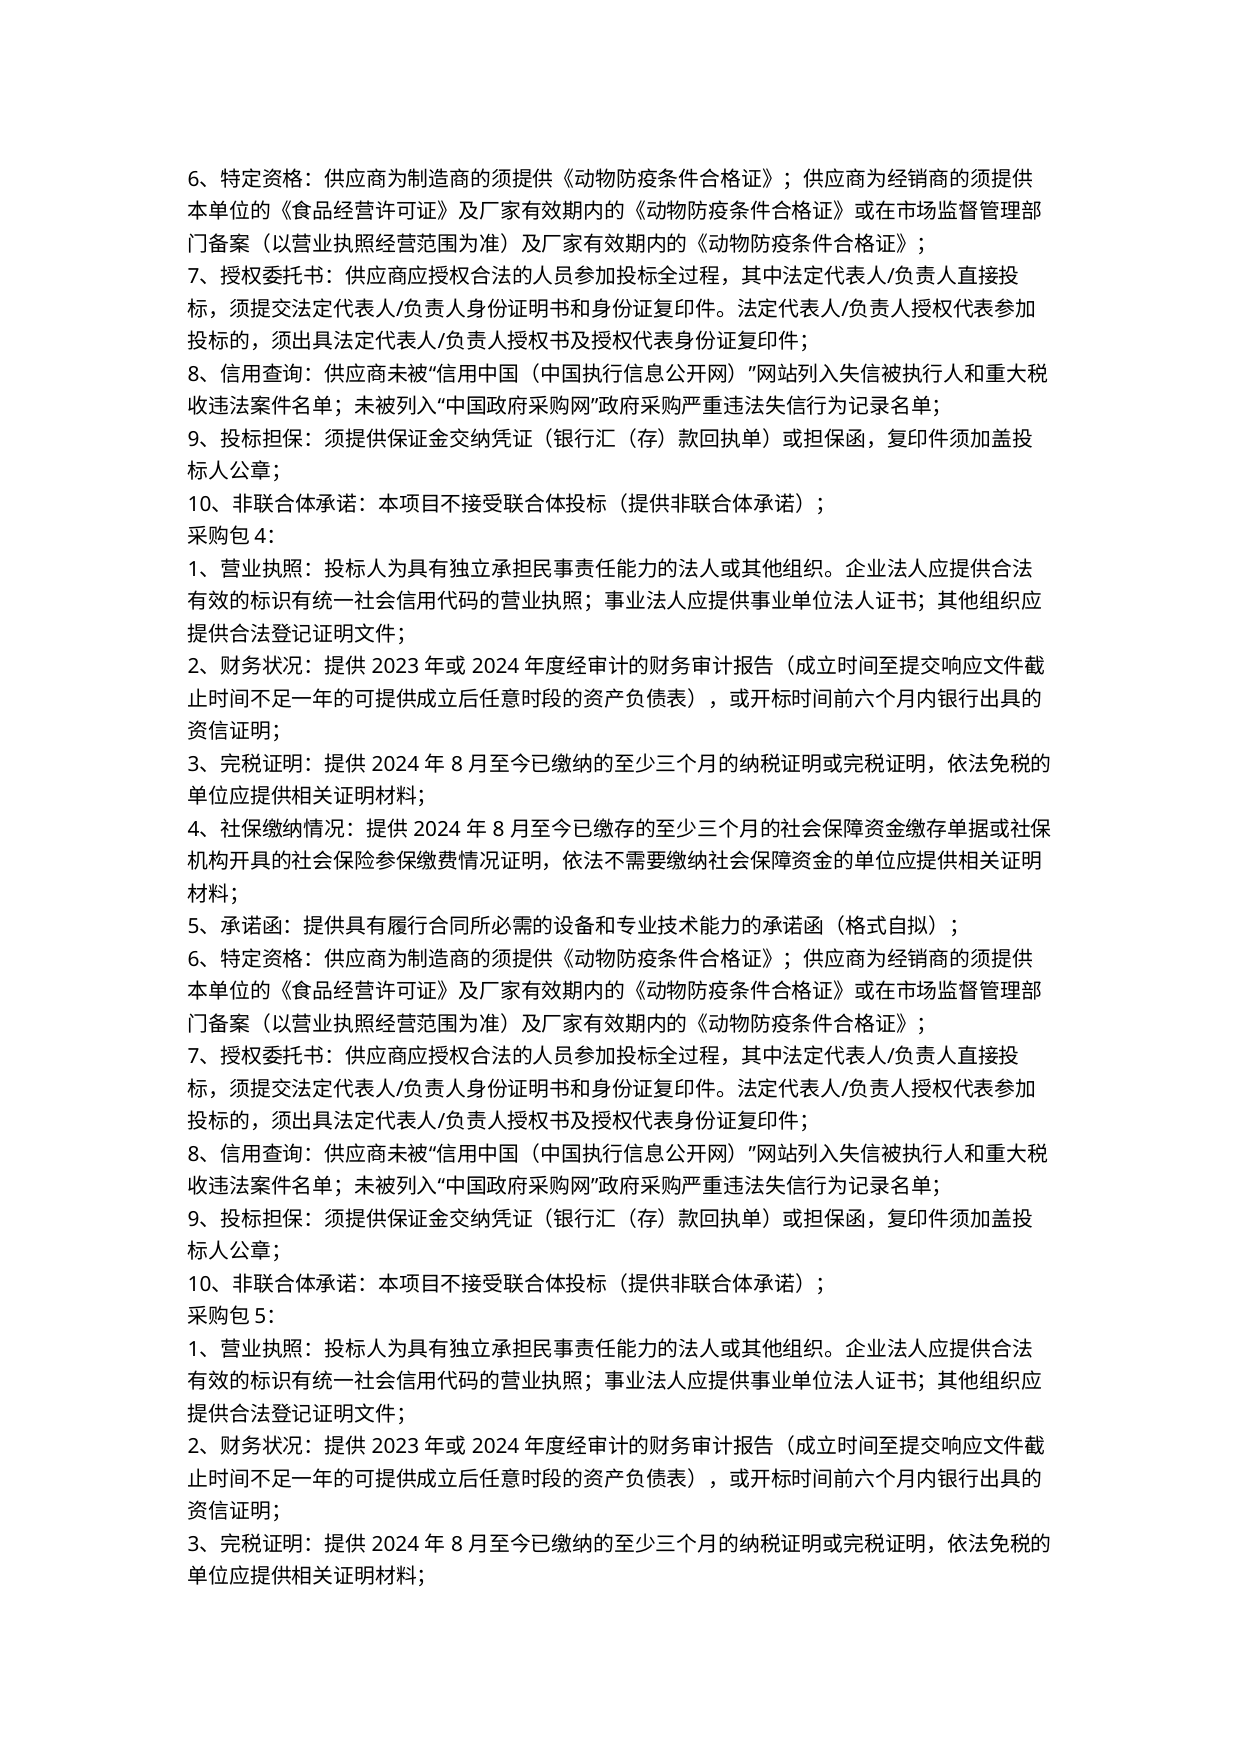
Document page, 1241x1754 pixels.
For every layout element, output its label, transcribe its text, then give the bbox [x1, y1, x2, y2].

text 10、非联合体承诺：本项目不接受联合体投标（提供非联合体承诺）； [187, 1267, 1053, 1299]
text 3、完税证明：提供 2024 年 8 月至今已缴纳的至少三个月的纳税证明或完税证明，依法免税的单位应提供相关证明材料； [187, 1527, 1053, 1592]
text 5、承诺函：提供具有履行合同所必需的设备和专业技术能力的承诺函（格式自拟）； [187, 909, 1053, 942]
text 2、财务状况：提供 2023 年或 2024 年度经审计的财务审计报告（成立时间至提交响应文件截止时间不足一年的可提供成立后任意时段的资产负债表），或开标时间前六个月内银行出具的资信证明； [187, 649, 1053, 747]
text 8、信用查询：供应商未被“信用中国（中国执行信息公开网）”网站列入失信被执行人和重大税收违法案件名单；未被列入“中国政府采购网”政府采购严重违法失信行为记录名单； [187, 357, 1053, 422]
text 3、完税证明：提供 2024 年 8 月至今已缴纳的至少三个月的纳税证明或完税证明，依法免税的单位应提供相关证明材料； [187, 747, 1053, 812]
text 9、投标担保：须提供保证金交纳凭证（银行汇（存）款回执单）或担保函，复印件须加盖投标人公章； [187, 422, 1053, 487]
text 6、特定资格：供应商为制造商的须提供《动物防疫条件合格证》；供应商为经销商的须提供本单位的《食品经营许可证》及厂家有效期内的《动物防疫条件合格证》或在市场监督管理部门备案（以营业执照经营范围为准）及厂家有效期内的《动物防疫条件合格证》； [187, 942, 1053, 1039]
text 8、信用查询：供应商未被“信用中国（中国执行信息公开网）”网站列入失信被执行人和重大税收违法案件名单；未被列入“中国政府采购网”政府采购严重违法失信行为记录名单； [187, 1137, 1053, 1202]
text 9、投标担保：须提供保证金交纳凭证（银行汇（存）款回执单）或担保函，复印件须加盖投标人公章； [187, 1202, 1053, 1267]
text 采购包4： [187, 519, 1053, 552]
text 2、财务状况：提供 2023 年或 2024 年度经审计的财务审计报告（成立时间至提交响应文件截止时间不足一年的可提供成立后任意时段的资产负债表），或开标时间前六个月内银行出具的资信证明； [187, 1429, 1053, 1527]
text 4、社保缴纳情况：提供 2024 年 8 月至今已缴存的至少三个月的社会保障资金缴存单据或社保机构开具的社会保险参保缴费情况证明，依法不需要缴纳社会保障资金的单位应提供相关证明材料； [187, 812, 1053, 909]
text 7、授权委托书：供应商应授权合法的人员参加投标全过程，其中法定代表人/负责人直接投标，须提交法定代表人/负责人身份证明书和身份证复印件。法定代表人/负责人授权代表参加投标的，须出具法定代表人/负责人授权书及授权代表身份证复印件； [187, 259, 1053, 357]
text 6、特定资格：供应商为制造商的须提供《动物防疫条件合格证》；供应商为经销商的须提供本单位的《食品经营许可证》及厂家有效期内的《动物防疫条件合格证》或在市场监督管理部门备案（以营业执照经营范围为准）及厂家有效期内的《动物防疫条件合格证》； [187, 162, 1053, 259]
text 10、非联合体承诺：本项目不接受联合体投标（提供非联合体承诺）； [187, 487, 1053, 519]
text 1、营业执照：投标人为具有独立承担民事责任能力的法人或其他组织。企业法人应提供合法有效的标识有统一社会信用代码的营业执照；事业法人应提供事业单位法人证书；其他组织应提供合法登记证明文件； [187, 1332, 1053, 1429]
text 1、营业执照：投标人为具有独立承担民事责任能力的法人或其他组织。企业法人应提供合法有效的标识有统一社会信用代码的营业执照；事业法人应提供事业单位法人证书；其他组织应提供合法登记证明文件； [187, 552, 1053, 649]
text 采购包5： [187, 1299, 1053, 1332]
text 7、授权委托书：供应商应授权合法的人员参加投标全过程，其中法定代表人/负责人直接投标，须提交法定代表人/负责人身份证明书和身份证复印件。法定代表人/负责人授权代表参加投标的，须出具法定代表人/负责人授权书及授权代表身份证复印件； [187, 1039, 1053, 1137]
